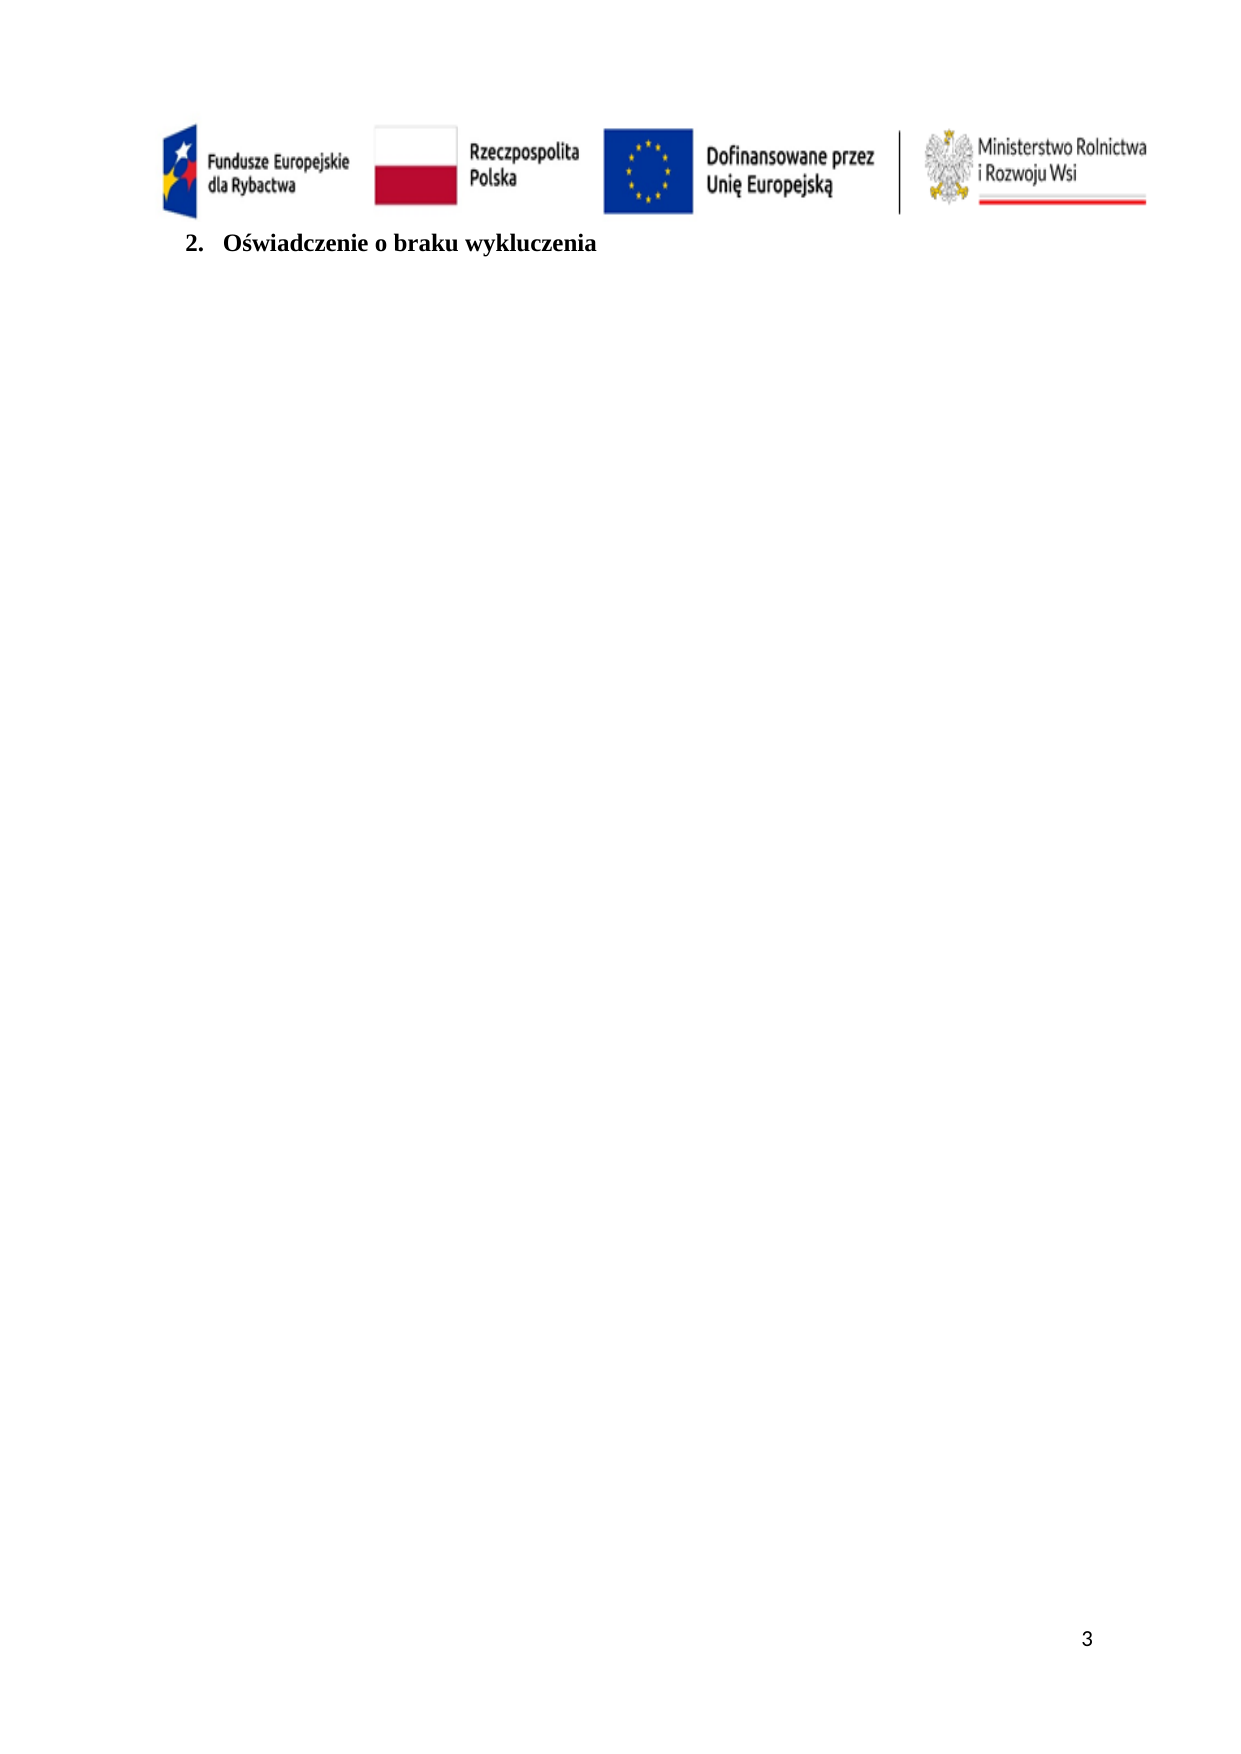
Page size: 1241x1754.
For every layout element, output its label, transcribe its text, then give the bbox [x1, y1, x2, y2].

list Oświadczenie o braku wykluczenia [185, 228, 1093, 256]
